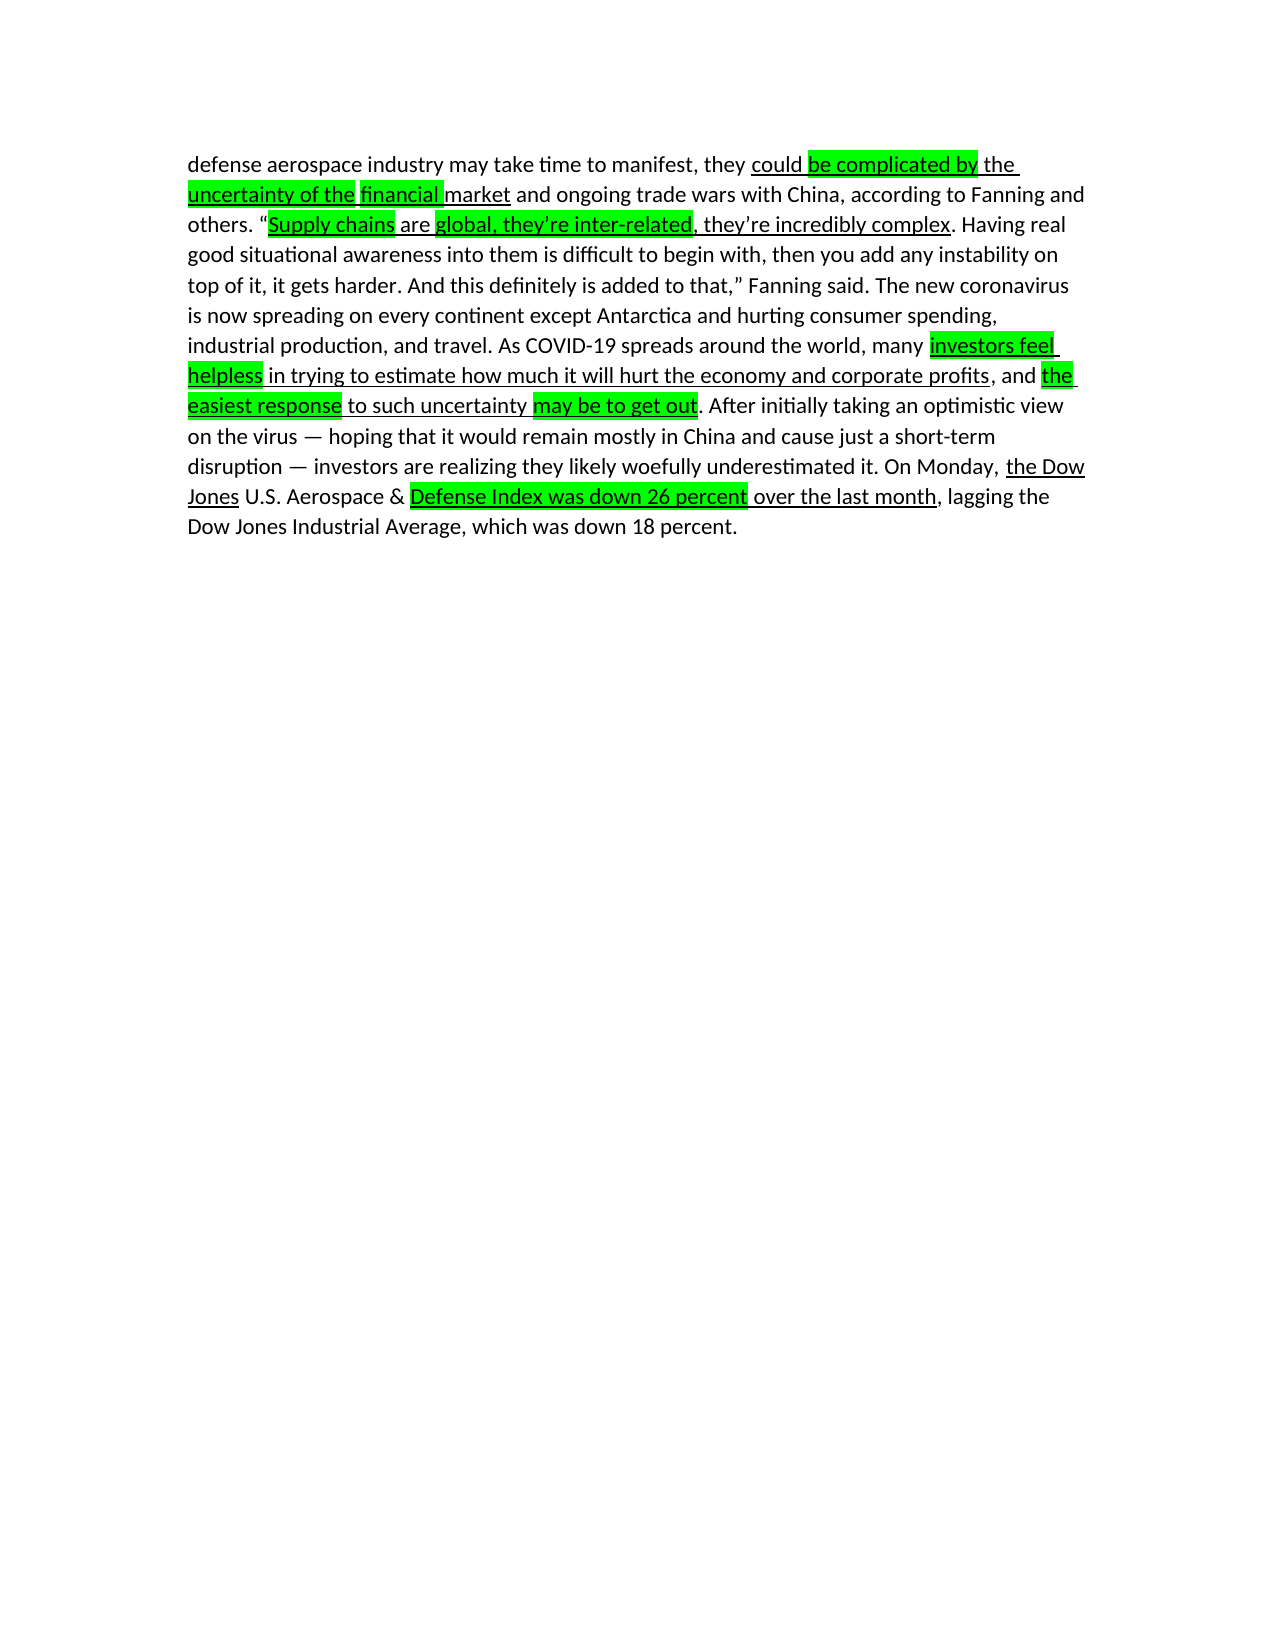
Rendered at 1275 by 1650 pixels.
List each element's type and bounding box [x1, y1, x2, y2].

text [187, 150, 1087, 541]
